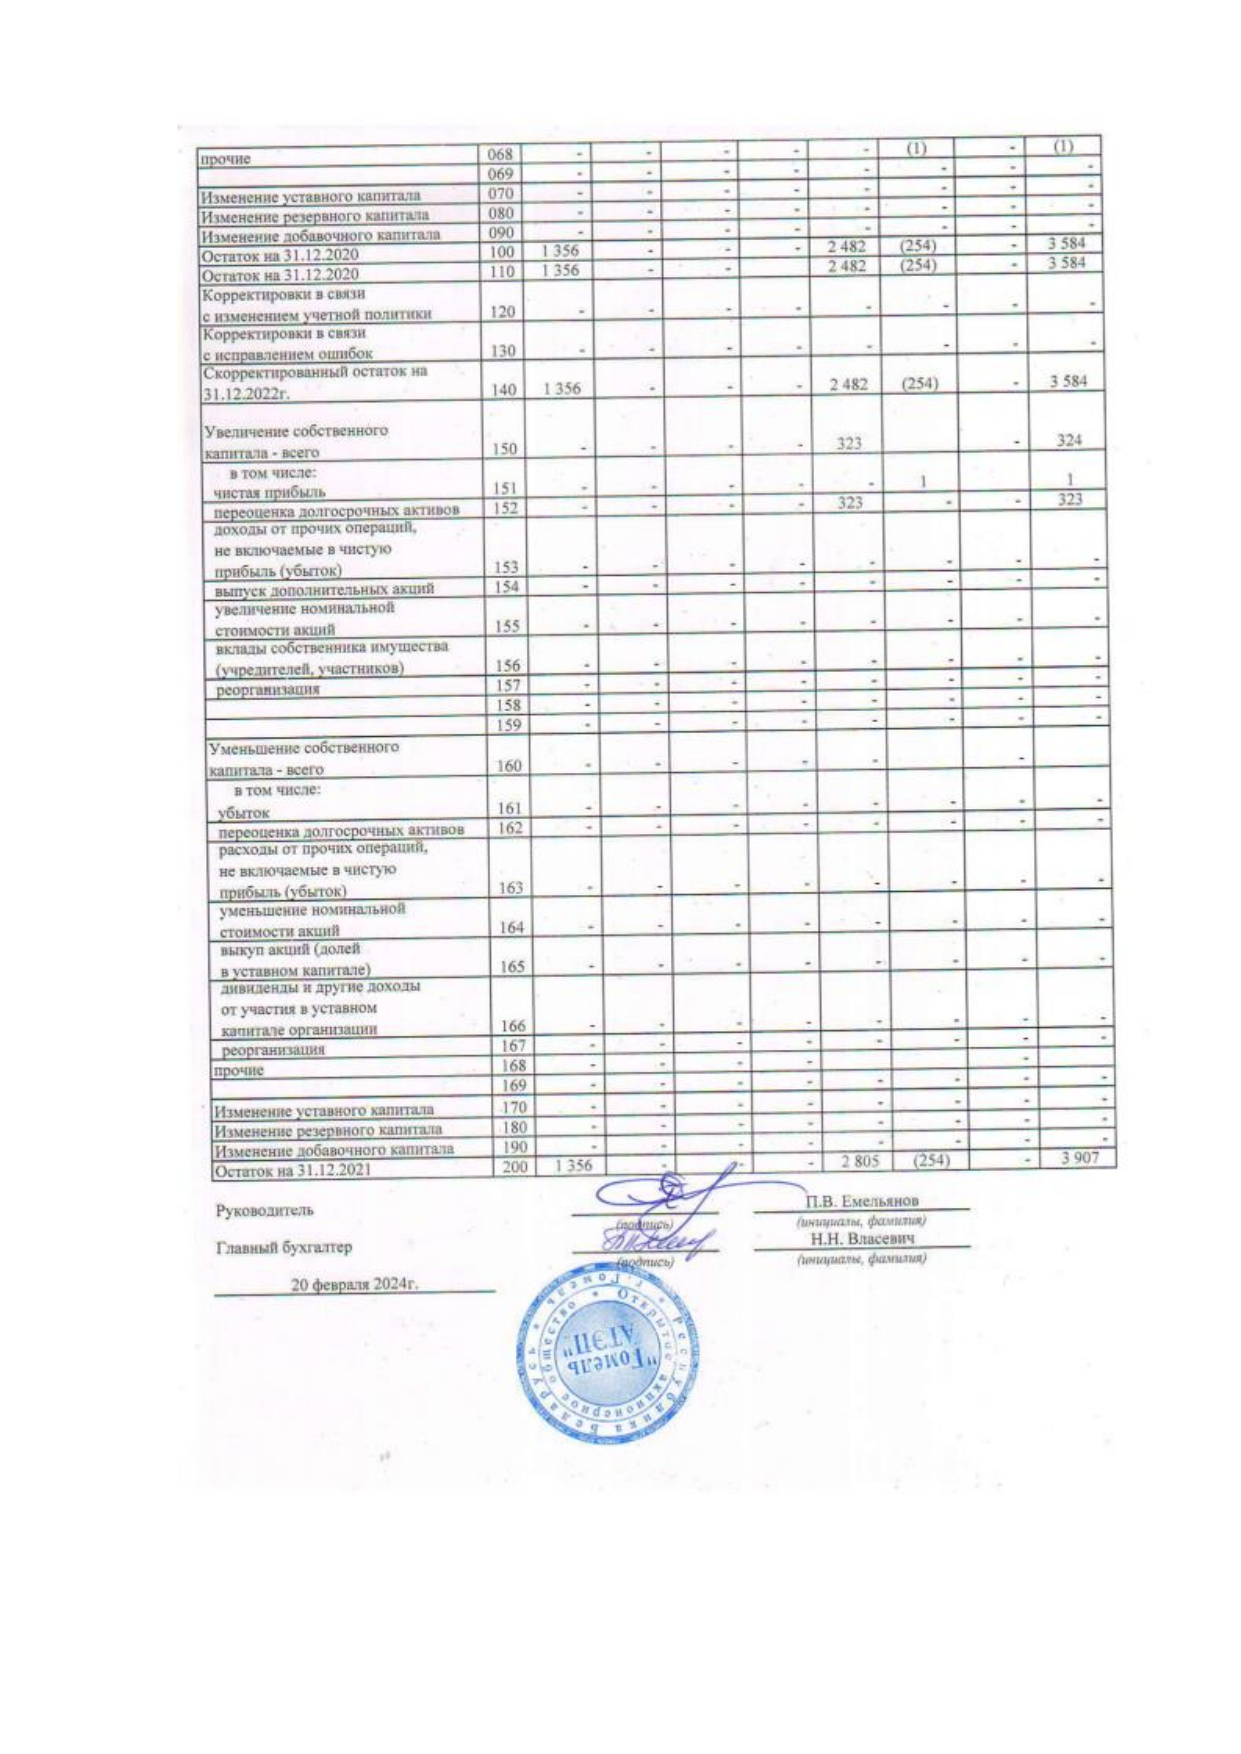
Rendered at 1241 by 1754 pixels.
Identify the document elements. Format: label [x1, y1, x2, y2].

picture [177, 118, 1152, 1498]
